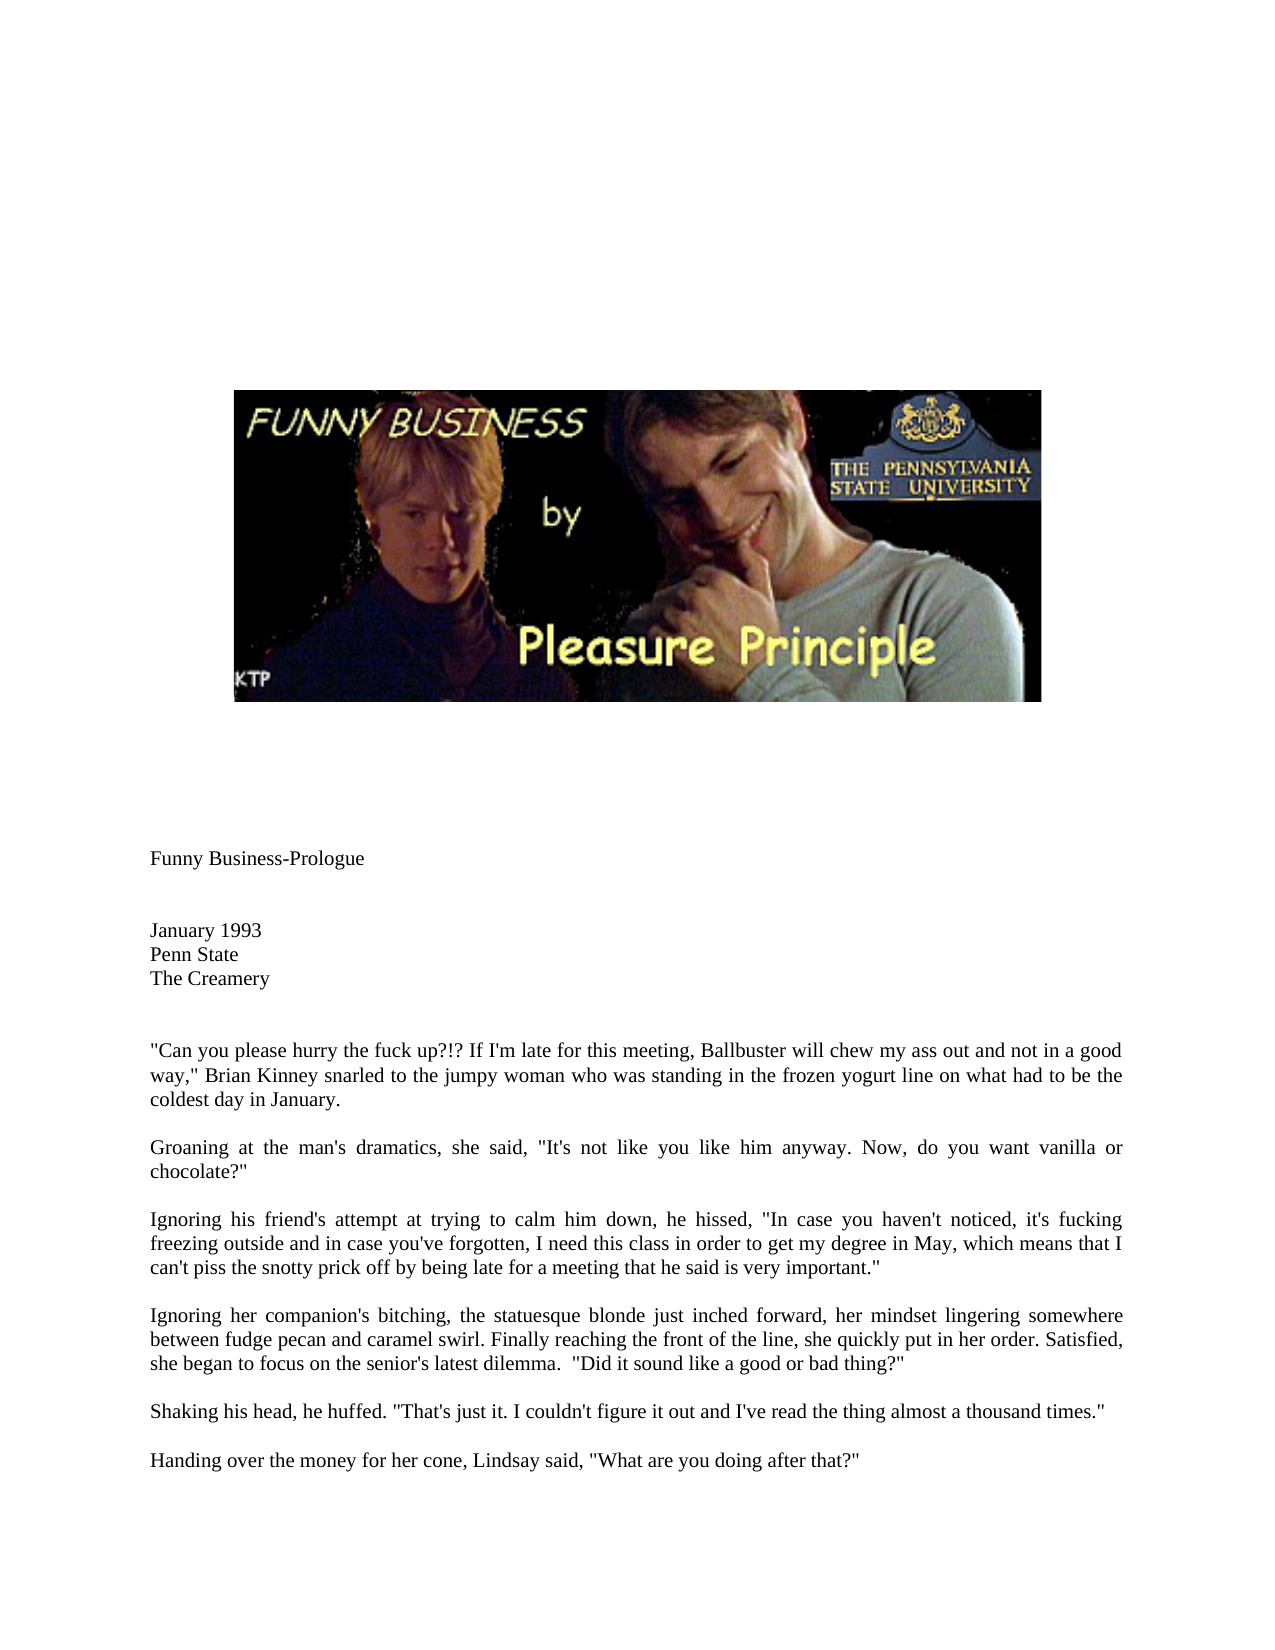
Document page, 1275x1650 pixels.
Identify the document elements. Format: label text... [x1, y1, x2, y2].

text "Can you please hurry the fuck up?!? If I'm late for this meeting, Ballbuster will chew my ass out and not in a good way," Brian Kinney snarled to the jumpy woman who was standing in the frozen yogurt line on what had to be the coldest day in January. [150, 1038, 1125, 1111]
text Handing over the money for her cone, Lindsay said, "What are you doing after that?" [150, 1447, 1125, 1472]
text The Creamery [150, 966, 1125, 990]
picture [233, 390, 1042, 702]
text Funny Business-Prologue [150, 846, 1125, 870]
text Shaking his head, he huffed. "That's just it. I couldn't figure it out and I've read the thing almost a thousand times." [150, 1399, 1125, 1423]
text Ignoring her companion's bitching, the statuesque blonde just inched forward, her mindset lingering somewhere between fudge pecan and caramel swirl. Finally reaching the front of the line, she quickly put in her order. Satisfied, she began to focus on the senior's latest dilemma. "Did it sound like a good or bad thing?" [150, 1303, 1125, 1375]
text Ignoring his friend's attempt at trying to calm him down, he hissed, "In case you haven't noticed, it's fucking freezing outside and in case you've forgotten, I need this class in order to get my degree in May, which means that I can't piss the snotty prick off by being late for a meeting that he said is very important." [150, 1207, 1125, 1279]
text Groaning at the man's dramatics, she said, "It's not like you like him anyway. Now, do you want vanilla or chocolate?" [150, 1135, 1125, 1183]
text January 1993 [150, 918, 1125, 942]
text Penn State [150, 942, 1125, 966]
